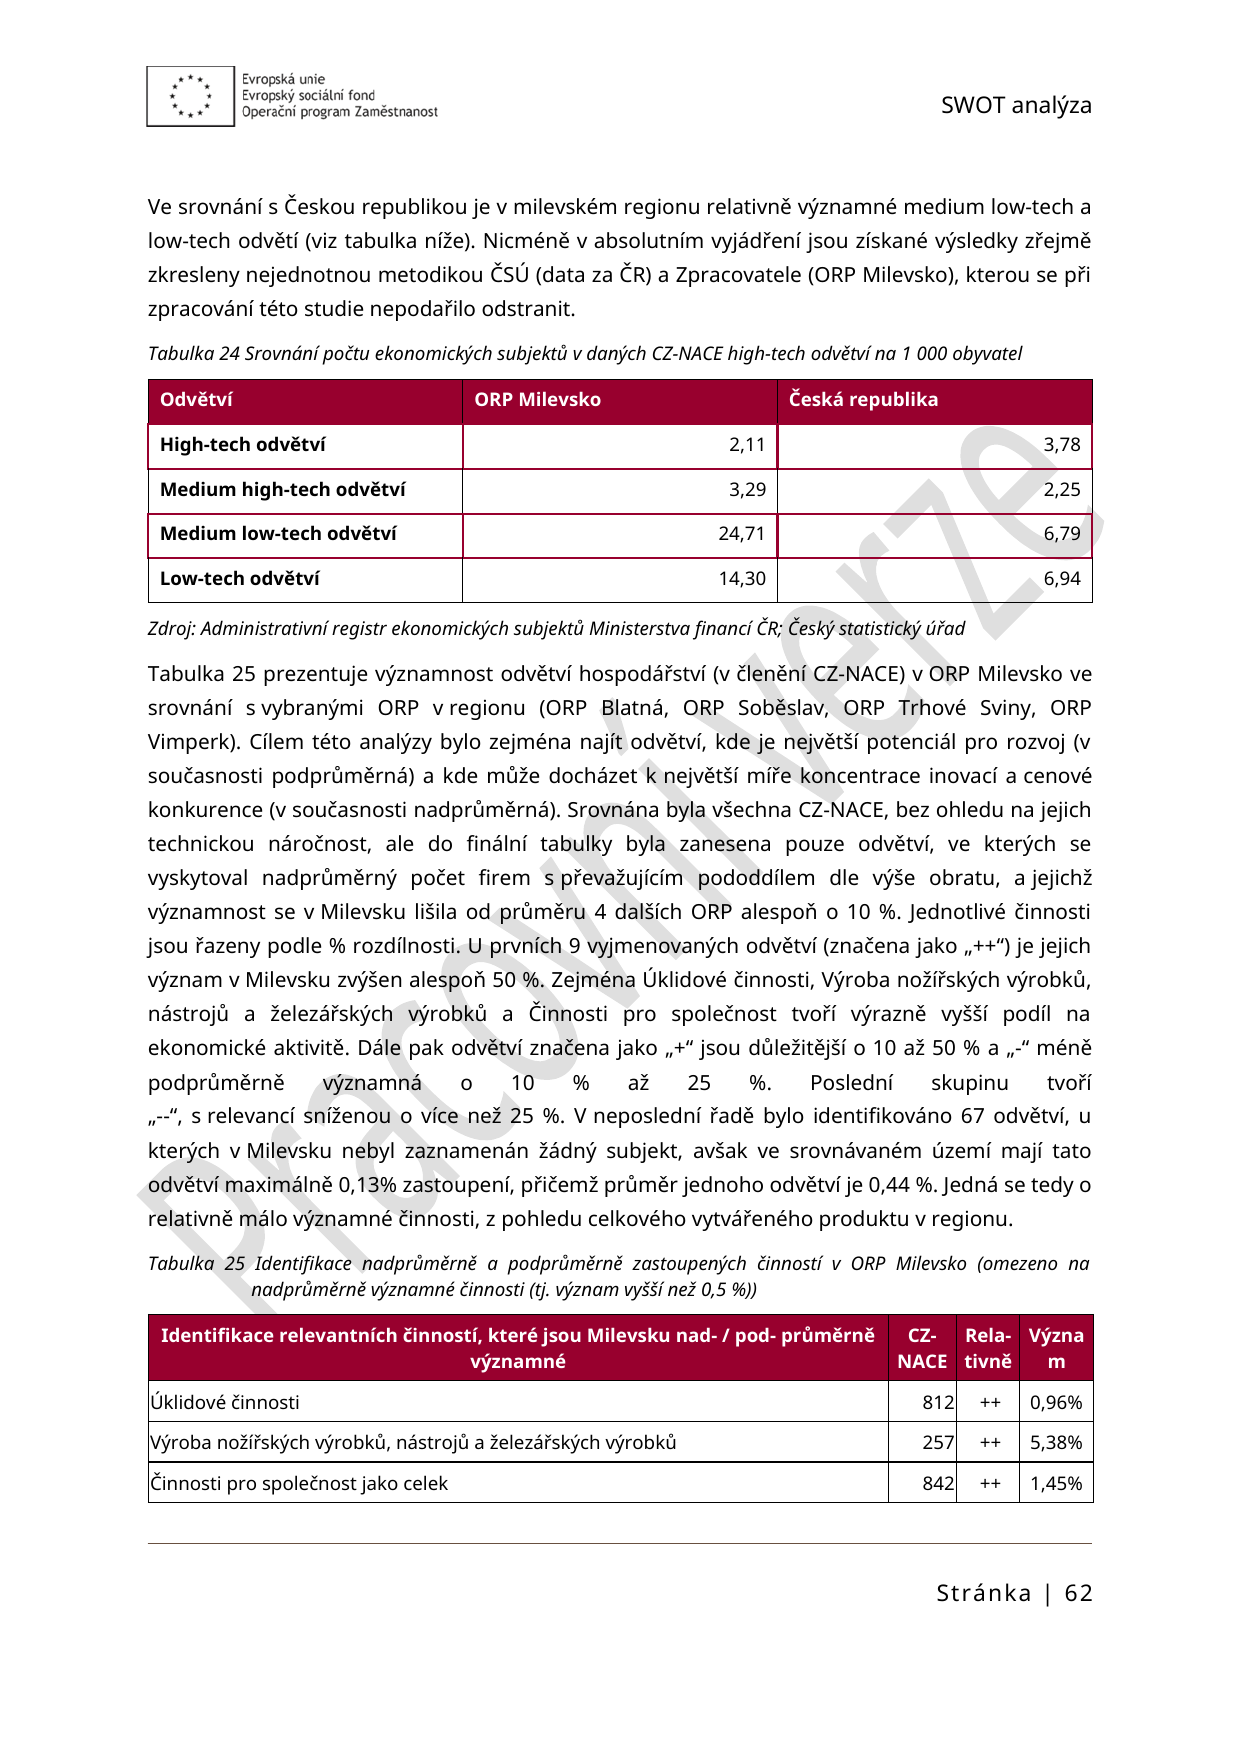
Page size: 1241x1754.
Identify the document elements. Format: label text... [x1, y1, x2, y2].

table_cell Výroba nožířských výrobků, nástrojů a železářských výrobků [149, 1422, 888, 1461]
table_cell ++ [957, 1463, 1019, 1502]
table_cell 2,25 [778, 470, 1092, 512]
picture [146, 66, 438, 127]
table_cell 812 [889, 1381, 956, 1421]
table_cell ++ [957, 1381, 1019, 1421]
table_header CZ-NACE [889, 1315, 956, 1380]
table_cell 14,30 [463, 559, 777, 602]
table_header Rela-tivně [957, 1315, 1019, 1380]
table_cell 0,96% [1020, 1381, 1093, 1421]
table_cell 5,38% [1020, 1422, 1093, 1461]
table_header Význam [1020, 1315, 1093, 1380]
table_header ORP Milevsko [463, 380, 777, 423]
table_cell Činnosti pro společnost jako celek [149, 1463, 888, 1502]
table_cell 6,79 [779, 515, 1091, 557]
table_header Česká republika [778, 380, 1092, 423]
table_cell Medium high-tech odvětví [149, 470, 462, 512]
table_cell High-tech odvětví [149, 425, 462, 467]
table_cell Medium low-tech odvětví [149, 515, 462, 557]
table_header Odvětví [149, 380, 462, 423]
text Tabulka 25 prezentuje významnost odvětví hospodářství (v členění CZ-NACE) v ORP Milevsko ve srovnání s vybranými ORP v regionu (ORP Blatná, ORP Soběslav, ORP Trhové Sviny, ORP Vimperk). Cílem této analýzy bylo zejména najít odvětví, kde je největší potenciál pro rozvoj (v současnosti podprůměrná) a kde může docházet k největší míře koncentrace inovací a cenové konkurence (v současnosti nadprůměrná). Srovnána byla všechna CZ-NACE, bez ohledu na jejich technickou náročnost, ale do finální tabulky byla zanesena pouze odvětví, ve kterých se vyskytoval nadprůměrný počet firem s převažujícím pododdílem dle výše obratu, a jejichž významnost se v Milevsku lišila od průměru 4 dalších ORP alespoň o 10 %. Jednotlivé činnosti jsou řazeny podle % rozdílnosti. U prvních 9 vyjmenovaných odvětví (značena jako „++“) je jejich význam v Milevsku zvýšen alespoň 50 %. Zejména Úklidové činnosti, Výroba nožířských výrobků, nástrojů a železářských výrobků a Činnosti pro společnost tvoří výrazně vyšší podíl na ekonomické aktivitě. Dále pak odvětví značena jako „+“ jsou důležitější o 10 až 50 % a „-“ méně podprůměrně významná o 10 % až 25 %. Poslední skupinu tvoří „--“, s relevancí sníženou o více než 25 %. V neposlední řadě bylo identifikováno 67 odvětví, u kterých v Milevsku nebyl zaznamenán žádný subjekt, avšak ve srovnávaném území mají tato odvětví maximálně 0,13% zastoupení, přičemž průměr jednoho odvětví je 0,44 %. Jedná se tedy o relativně málo významné činnosti, z pohledu celkového vytvářeného produktu v regionu. [148, 659, 1092, 1232]
table_cell Úklidové činnosti [149, 1381, 888, 1421]
table_cell 24,71 [464, 515, 776, 557]
table_cell Low-tech odvětví [149, 559, 462, 602]
text Tabulka 24 Srovnání počtu ekonomických subjektů v daných CZ-NACE high-tech odvětví na 1 000 obyvatel [148, 341, 1092, 366]
table_cell 6,94 [778, 559, 1092, 602]
table_cell 3,29 [463, 470, 777, 512]
table_cell 842 [889, 1463, 956, 1502]
text Tabulka 25 Identifikace nadprůměrně a podprůměrně zastoupených činností v ORP Milevsko (omezeno na nadprůměrně významné činnosti (tj. význam vyšší než 0,5 %)) [148, 1250, 1092, 1301]
text Ve srovnání s Českou republikou je v milevském regionu relativně významné medium low-tech a low-tech odvětí (viz tabulka níže). Nicméně v absolutním vyjádření jsou získané výsledky zřejmě zkresleny nejednotnou metodikou ČSÚ (data za ČR) a Zpracovatele (ORP Milevsko), kterou se při zpracování této studie nepodařilo odstranit. [148, 192, 1092, 323]
text Zdroj: Administrativní registr ekonomických subjektů Ministerstva financí ČR; Český statistický úřad [148, 616, 1092, 641]
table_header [149, 1315, 888, 1380]
table_cell 257 [889, 1422, 956, 1461]
table_cell ++ [957, 1422, 1019, 1461]
table_cell 3,78 [779, 425, 1091, 467]
table_cell 1,45% [1020, 1463, 1093, 1502]
table_cell 2,11 [464, 425, 776, 467]
